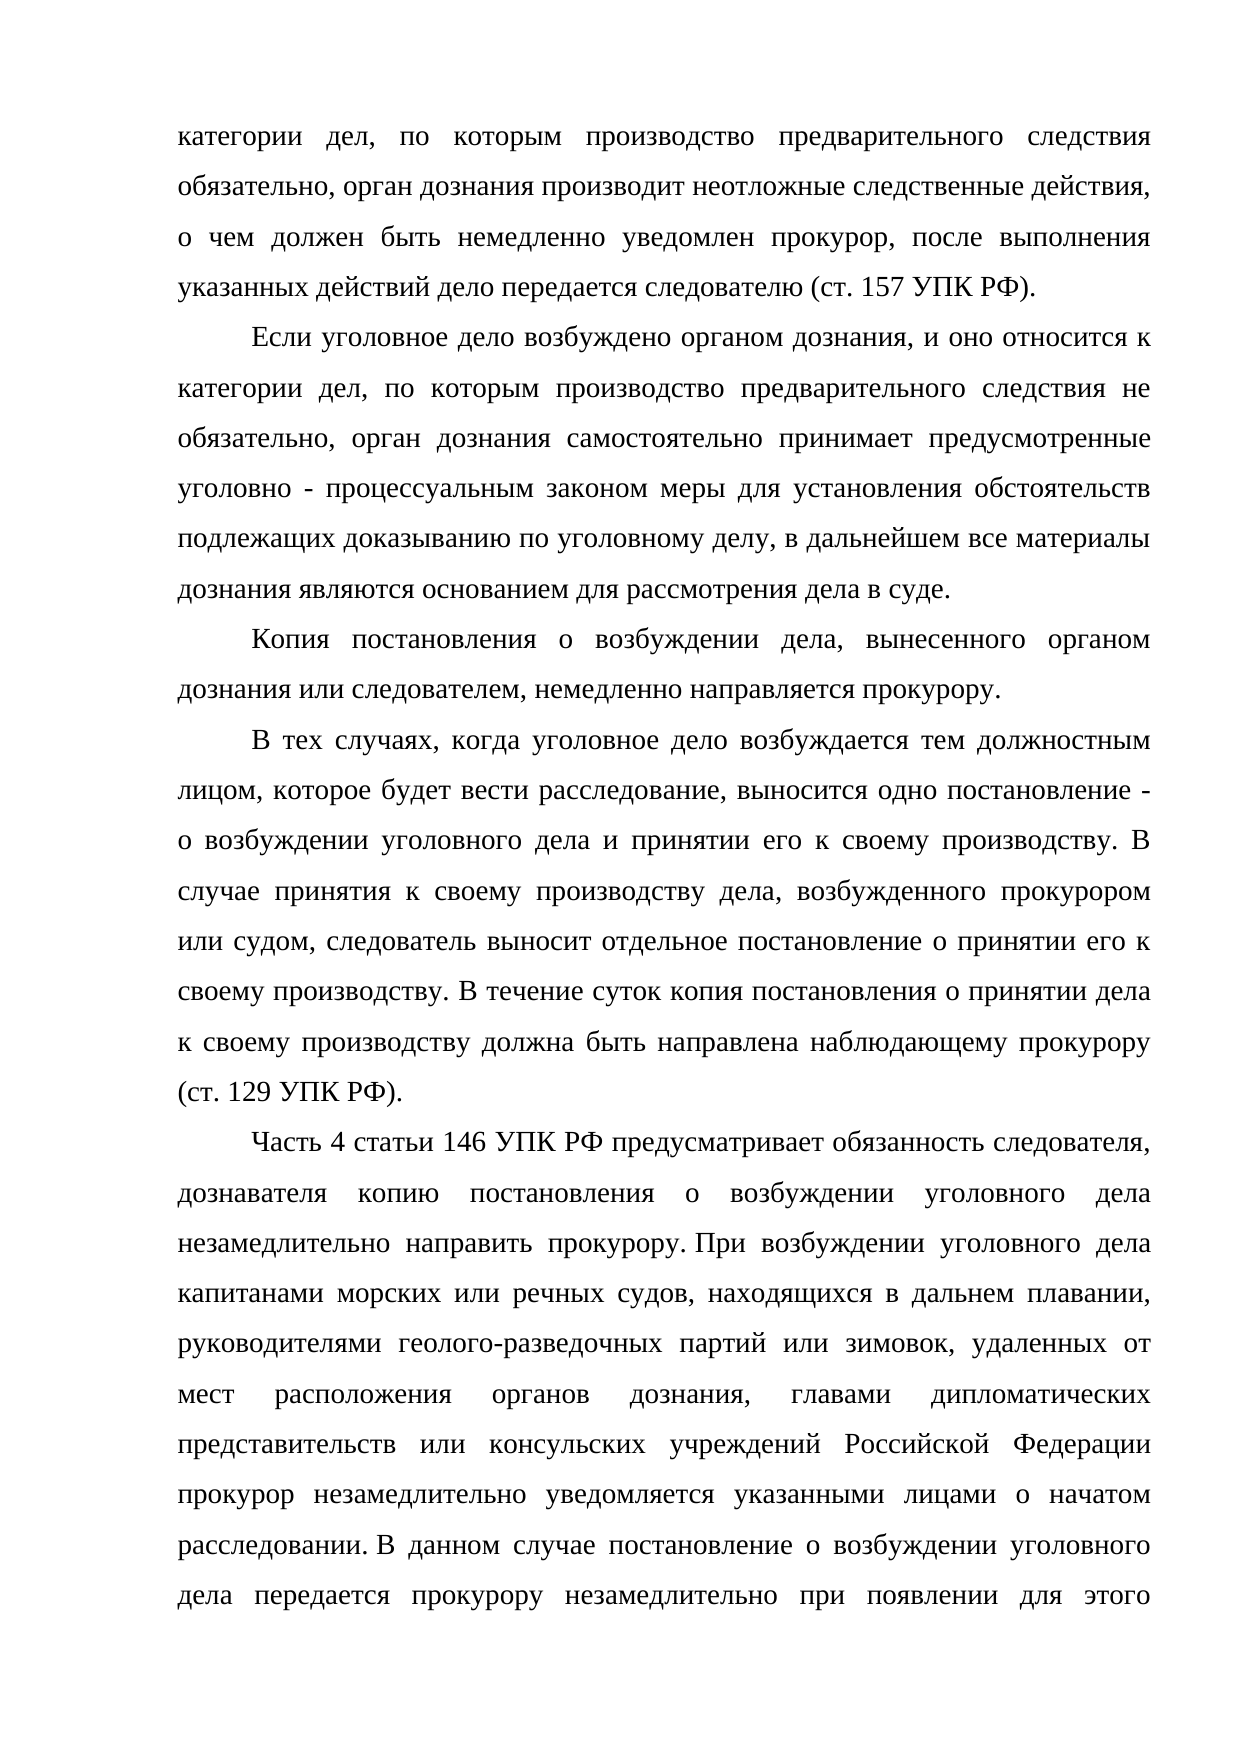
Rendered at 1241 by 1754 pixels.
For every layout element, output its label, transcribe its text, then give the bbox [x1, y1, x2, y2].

text Если уголовное дело возбуждено органом дознания, и оно относится к категории дел, по которым производство предварительного следствия не обязательно, орган дознания самостоятельно принимает предусмотренные уголовно - процессуальным законом меры для установления обстоятельств подлежащих доказыванию по уголовному делу, в дальнейшем все материалы дознания являются основанием для рассмотрения дела в суде. [177, 319, 1152, 604]
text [177, 1124, 1152, 1611]
text Копия постановления о возбуждении дела, вынесенного органом дознания или следователем, немедленно направляется прокурору. [177, 621, 1152, 705]
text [177, 118, 1152, 303]
text В тех случаях, когда уголовное дело возбуждается тем должностным лицом, которое будет вести расследование, выносится одно постановление - о возбуждении уголовного дела и принятии его к своему производству. В случае принятия к своему производству дела, возбужденного прокурором или судом, следователь выносит отдельное постановление о принятии его к своему производству. В течение суток копия постановления о принятии дела к своему производству должна быть направлена наблюдающему прокурору (ст. 129 УПК РФ). [177, 722, 1152, 1108]
